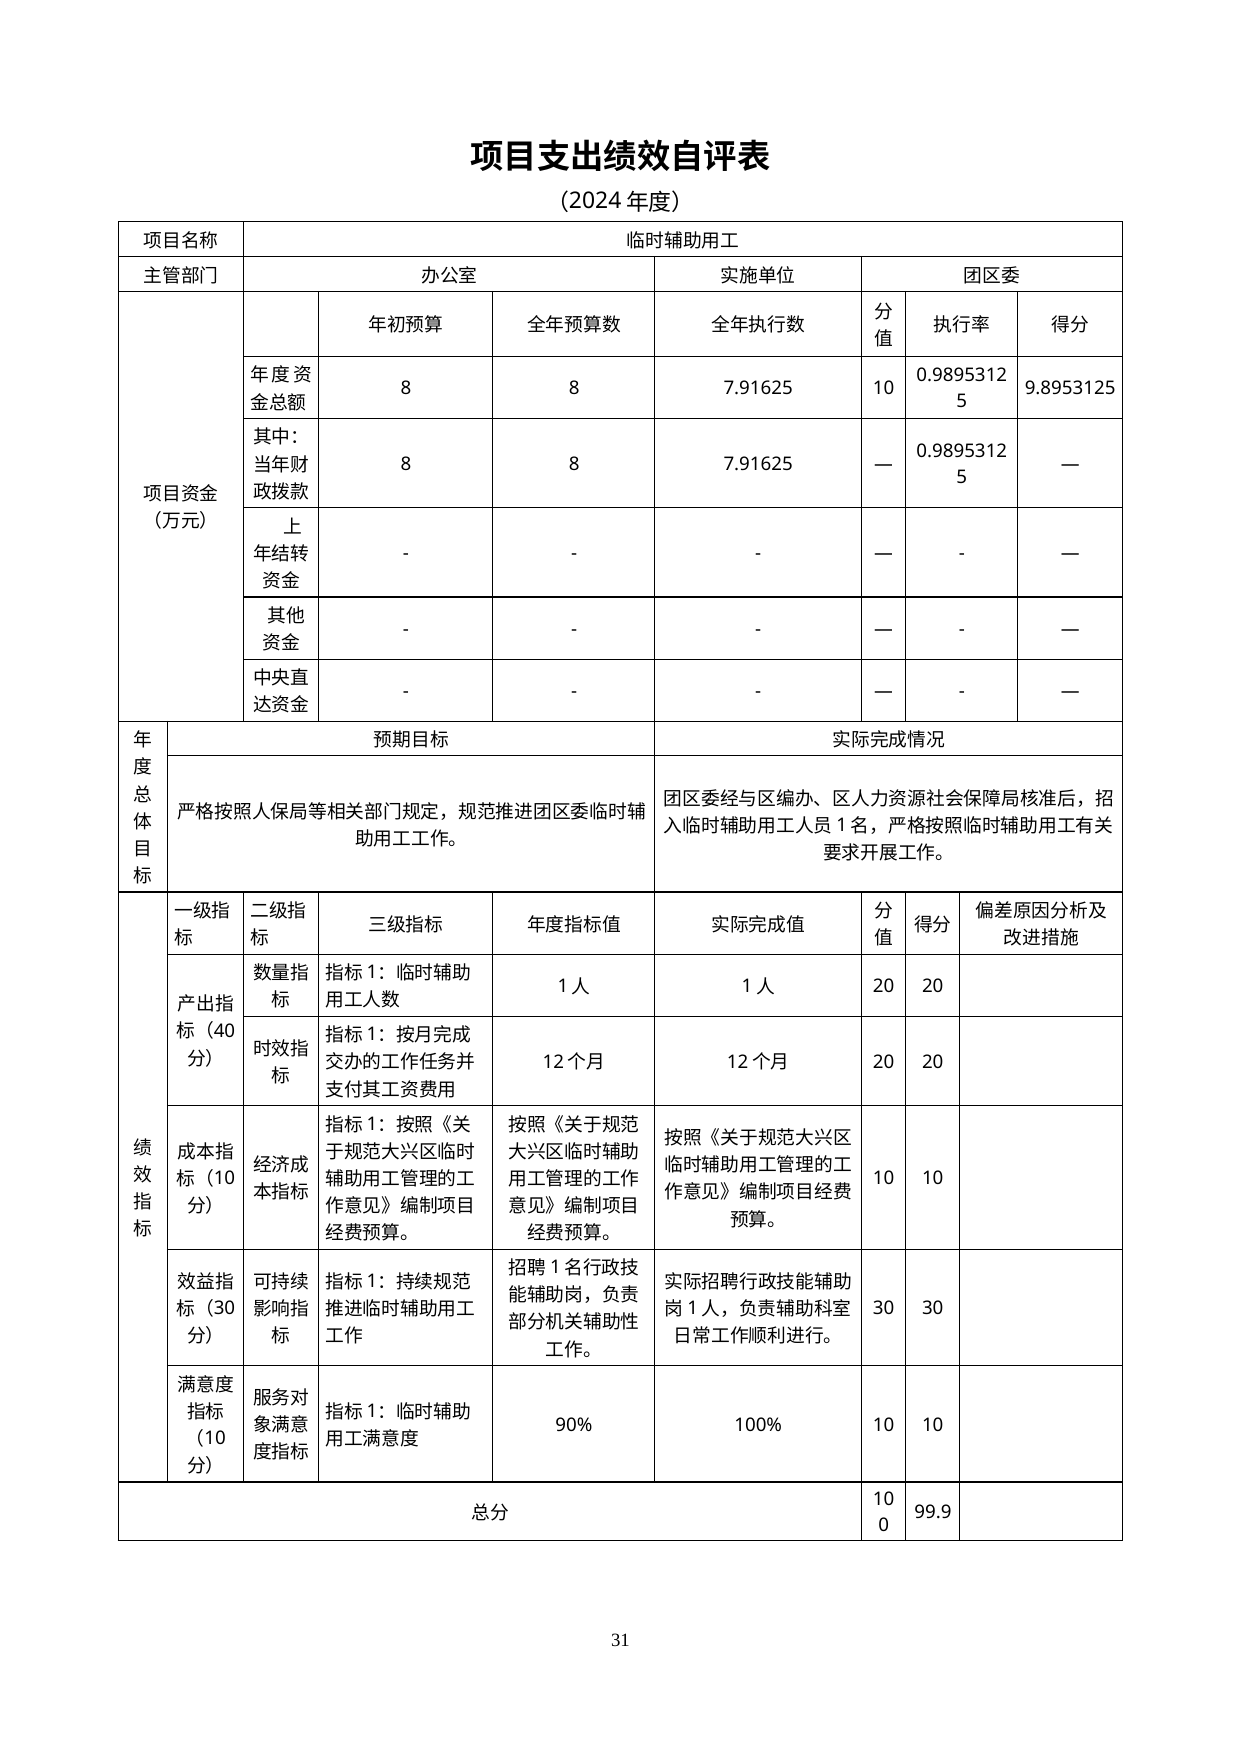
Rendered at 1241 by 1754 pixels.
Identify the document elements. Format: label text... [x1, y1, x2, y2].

table_cell [960, 1106, 1122, 1248]
table_cell 实施单位 [655, 257, 861, 291]
table_cell 其他资金 [244, 598, 318, 658]
table_cell - [906, 598, 1017, 658]
table_cell 8 [319, 419, 492, 507]
table_cell 主管部门 [119, 257, 243, 291]
table_cell 年度总体目标 [119, 722, 167, 891]
table_cell — [862, 598, 905, 658]
table_cell 预期目标 [168, 722, 654, 755]
table_cell 8 [493, 419, 654, 507]
table_cell 团区委 [862, 257, 1122, 291]
table_cell 年度资金总额 [244, 357, 318, 418]
table_cell 99.9 [906, 1483, 959, 1540]
table_cell 30 [862, 1250, 905, 1365]
table_cell - [319, 508, 492, 596]
table_cell 20 [906, 955, 959, 1016]
table_cell 总分 [119, 1483, 861, 1540]
table_cell - [493, 660, 654, 721]
table_cell 10 [906, 1366, 959, 1481]
table_cell — [1018, 598, 1122, 658]
table_cell 得分 [906, 893, 959, 953]
table_cell 得分 [1018, 292, 1122, 356]
table_cell [960, 955, 1122, 1016]
table_cell 成本指标（10分） [168, 1106, 243, 1248]
table_cell 办公室 [244, 257, 654, 291]
table_cell 年初预算 [319, 292, 492, 356]
table_cell — [1018, 660, 1122, 721]
table_cell 指标1：临时辅助用工人数 [319, 955, 492, 1016]
table_cell 100 [862, 1483, 905, 1540]
table_cell 10 [862, 1366, 905, 1481]
table_cell - [906, 508, 1017, 596]
table_cell - [906, 660, 1017, 721]
table_cell 12个月 [493, 1017, 654, 1105]
table_cell — [1018, 419, 1122, 507]
table_cell 8 [493, 357, 654, 418]
table_cell 团区委经与区编办、区人力资源社会保障局核准后，招入临时辅助用工人员1名，严格按照临时辅助用工有关要求开展工作。 [655, 756, 1122, 891]
table_cell 指标1：临时辅助用工满意度 [319, 1366, 492, 1481]
table_cell 10 [862, 1106, 905, 1248]
table_cell 严格按照人保局等相关部门规定，规范推进团区委临时辅助用工工作。 [168, 756, 654, 891]
table_cell 三级指标 [319, 893, 492, 953]
table_cell 10 [862, 357, 905, 418]
table_cell — [1018, 508, 1122, 596]
table_cell 30 [906, 1250, 959, 1365]
table_cell 全年预算数 [493, 292, 654, 356]
table_cell 偏差原因分析及改进措施 [960, 893, 1122, 953]
table_cell 分值 [862, 292, 905, 356]
table_cell 分值 [862, 893, 905, 953]
table_cell 0.98953125 [906, 419, 1017, 507]
table_cell 项目资金 （万元） [119, 292, 243, 721]
table_cell 执行率 [906, 292, 1017, 356]
table_cell （2024年度） [118, 181, 1122, 221]
table_cell [960, 1017, 1122, 1105]
table_cell 可持续影响指标 [244, 1250, 318, 1365]
table_cell 经济成本指标 [244, 1106, 318, 1248]
table_cell [960, 1483, 1122, 1540]
table_cell 1人 [655, 955, 861, 1016]
table_cell 按照《关于规范大兴区临时辅助用工管理的工作意见》编制项目经费预算。 [655, 1106, 861, 1248]
table_cell [960, 1250, 1122, 1365]
table_cell 按照《关于规范大兴区临时辅助用工管理的工作意见》编制项目经费预算。 [493, 1106, 654, 1248]
table_cell 时效指标 [244, 1017, 318, 1105]
table_cell 指标1：按月完成交办的工作任务并支付其工资费用 [319, 1017, 492, 1105]
table_cell 20 [862, 955, 905, 1016]
table_cell 9.8953125 [1018, 357, 1122, 418]
table_cell 上年结转资金 [244, 508, 318, 596]
table_cell — [862, 419, 905, 507]
table_cell 1人 [493, 955, 654, 1016]
table_cell 服务对象满意度指标 [244, 1366, 318, 1481]
table_cell 指标1：按照《关于规范大兴区临时辅助用工管理的工作意见》编制项目经费预算。 [319, 1106, 492, 1248]
table_cell 中央直达资金 [244, 660, 318, 721]
table_cell 实际完成情况 [655, 722, 1122, 755]
table_cell 年度指标值 [493, 893, 654, 953]
table_cell 数量指标 [244, 955, 318, 1016]
table_cell 其中：当年财政拨款 [244, 419, 318, 507]
table_cell 招聘1名行政技能辅助岗，负责部分机关辅助性工作。 [493, 1250, 654, 1365]
table_cell 20 [906, 1017, 959, 1105]
table_cell 二级指标 [244, 893, 318, 953]
table_cell - [319, 660, 492, 721]
table_cell 10 [906, 1106, 959, 1248]
table_cell 12个月 [655, 1017, 861, 1105]
table_cell 临时辅助用工 [244, 222, 1122, 256]
table_cell - [319, 598, 492, 658]
table_cell — [862, 660, 905, 721]
table_cell 项目名称 [119, 222, 243, 256]
table_cell - [655, 598, 861, 658]
table_header 项目支出绩效自评表 [118, 126, 1122, 181]
table_cell 绩 效 指 标 [119, 893, 167, 1481]
table_cell 满意度指标（10分） [168, 1366, 243, 1481]
table_cell 20 [862, 1017, 905, 1105]
table_cell 90% [493, 1366, 654, 1481]
table_cell [960, 1366, 1122, 1481]
table_cell 效益指标（30分） [168, 1250, 243, 1365]
table_cell - [493, 598, 654, 658]
table_cell [244, 292, 318, 356]
table_cell — [862, 508, 905, 596]
table_cell 指标1：持续规范推进临时辅助用工工作 [319, 1250, 492, 1365]
table_cell 实际招聘行政技能辅助岗1人，负责辅助科室日常工作顺利进行。 [655, 1250, 861, 1365]
table_cell 全年执行数 [655, 292, 861, 356]
table_cell 8 [319, 357, 492, 418]
table_cell - [655, 508, 861, 596]
table_cell 一级指标 [168, 893, 243, 953]
table_cell - [493, 508, 654, 596]
table_cell 100% [655, 1366, 861, 1481]
table_cell 产出指标（40分） [168, 955, 243, 1105]
table_cell 实际完成值 [655, 893, 861, 953]
table_cell 7.91625 [655, 419, 861, 507]
table_cell 0.98953125 [906, 357, 1017, 418]
table_cell 7.91625 [655, 357, 861, 418]
table_cell - [655, 660, 861, 721]
